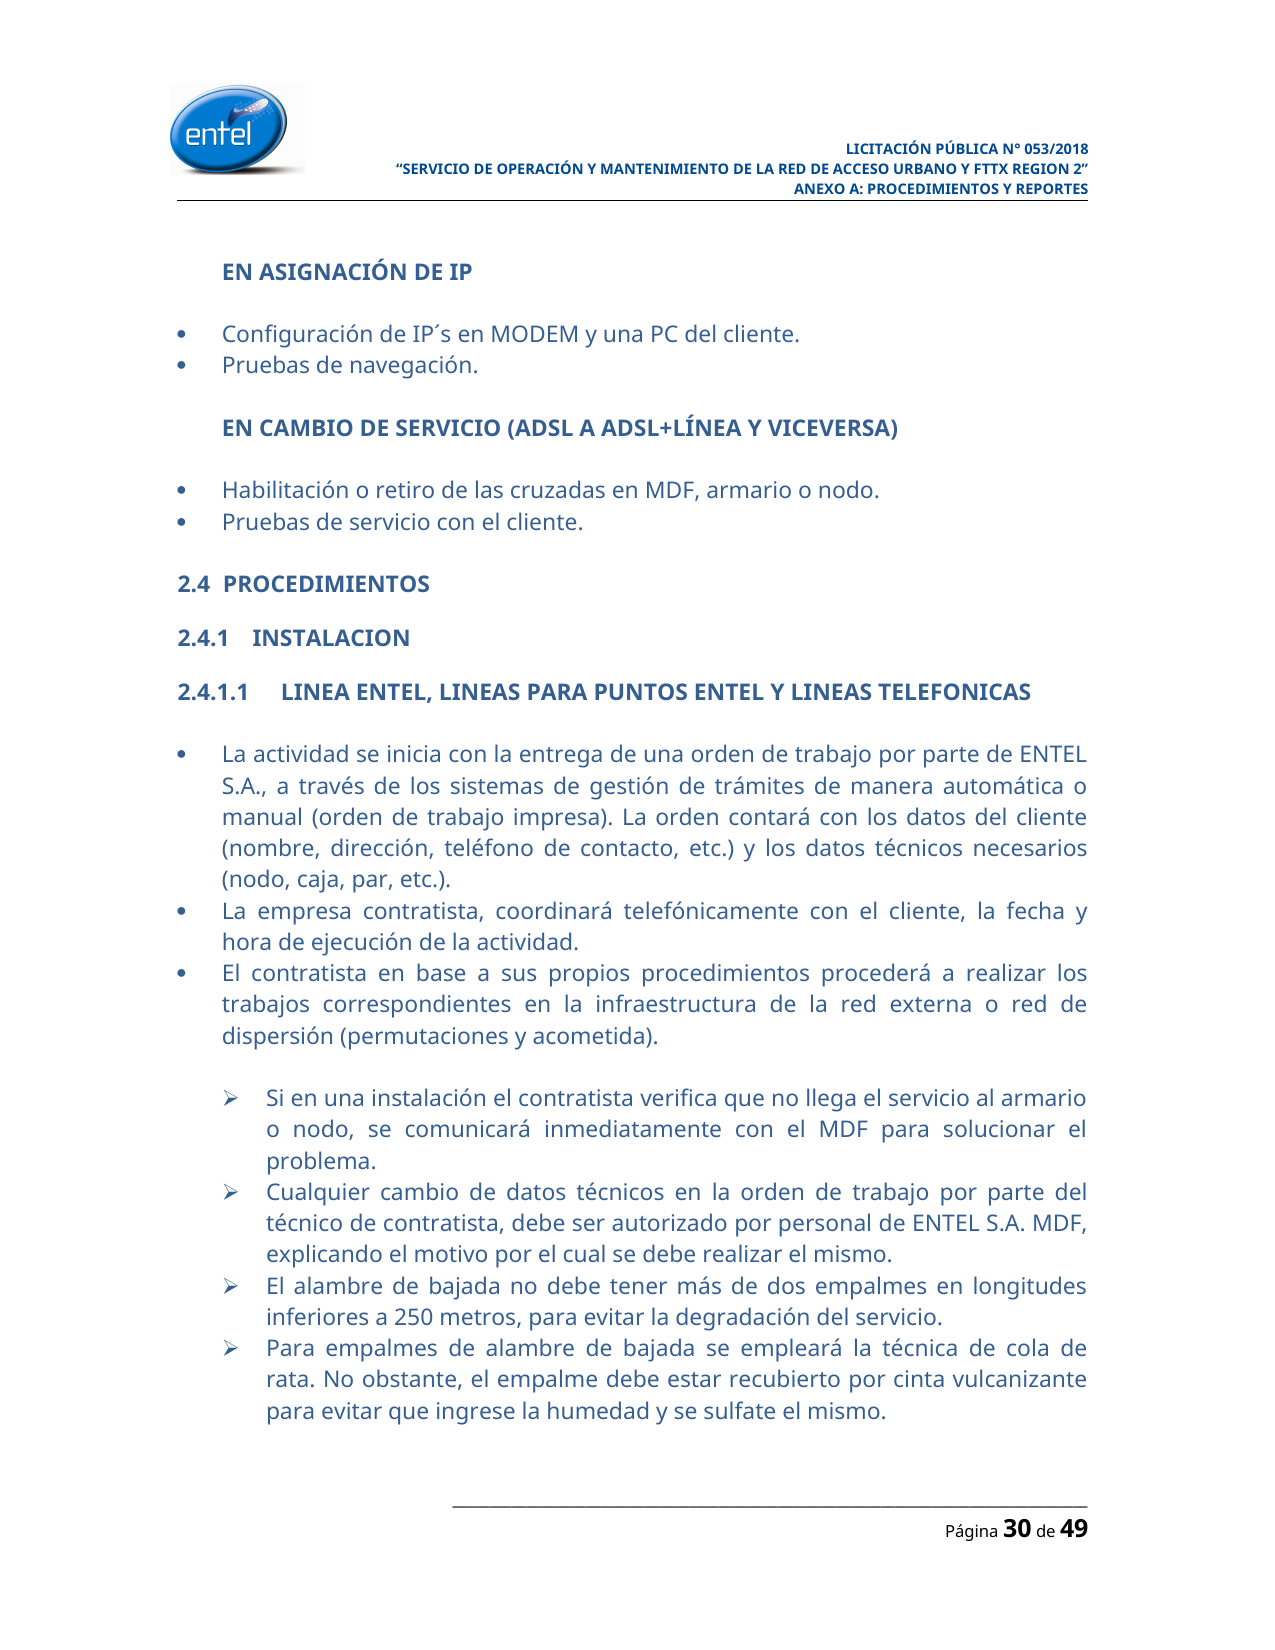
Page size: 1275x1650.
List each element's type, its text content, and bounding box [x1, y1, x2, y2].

list Pruebas de servicio con el cliente. [177, 505, 1088, 537]
text EN ASIGNACIÓN DE IP [177, 255, 1088, 287]
text EN CAMBIO DE SERVICIO (ADSL A ADSL+LÍNEA Y VICEVERSA) [177, 412, 1088, 443]
list La empresa contratista, coordinará telefónicamente con el cliente, la fecha y hora de ejecución de la actividad. [177, 894, 1088, 957]
list Configuración de IP´s en MODEM y una PC del cliente. [177, 318, 1088, 349]
list Habilitación o retiro de las cruzadas en MDF, armario o nodo. [177, 474, 1088, 505]
list El alambre de bajada no debe tener más de dos empalmes en longitudes inferiores a 250 metros, para evitar la degradación del servicio. [222, 1269, 1088, 1332]
list Pruebas de navegación. [177, 349, 1088, 380]
picture [169, 83, 305, 175]
subtitle PROCEDIMIENTOS [177, 568, 1088, 599]
list El contratista en base a sus propios procedimientos procederá a realizar los trabajos correspondientes en la infraestructura de la red externa o red de dispersión (permutaciones y acometida). [177, 957, 1088, 1051]
list La actividad se inicia con la entrega de una orden de trabajo por parte de ENTEL S.A., a través de los sistemas de gestión de trámites de manera automática o manual (orden de trabajo impresa). La orden contará con los datos del cliente (nombre, dirección, teléfono de contacto, etc.) y los datos técnicos necesarios (nodo, caja, par, etc.). [177, 738, 1088, 894]
subtitle INSTALACION [177, 622, 1088, 653]
list Para empalmes de alambre de bajada se empleará la técnica de cola de rata. No obstante, el empalme debe estar recubierto por cinta vulcanizante para evitar que ingrese la humedad y se sulfate el mismo. [222, 1332, 1088, 1426]
list Si en una instalación el contratista verifica que no llega el servicio al armario o nodo, se comunicará inmediatamente con el MDF para solucionar el problema. [222, 1082, 1088, 1176]
subtitle LINEA ENTEL, LINEAS PARA PUNTOS ENTEL Y LINEAS TELEFONICAS [177, 676, 1088, 707]
list Cualquier cambio de datos técnicos en la orden de trabajo por parte del técnico de contratista, debe ser autorizado por personal de ENTEL S.A. MDF, explicando el motivo por el cual se debe realizar el mismo. [222, 1176, 1088, 1269]
